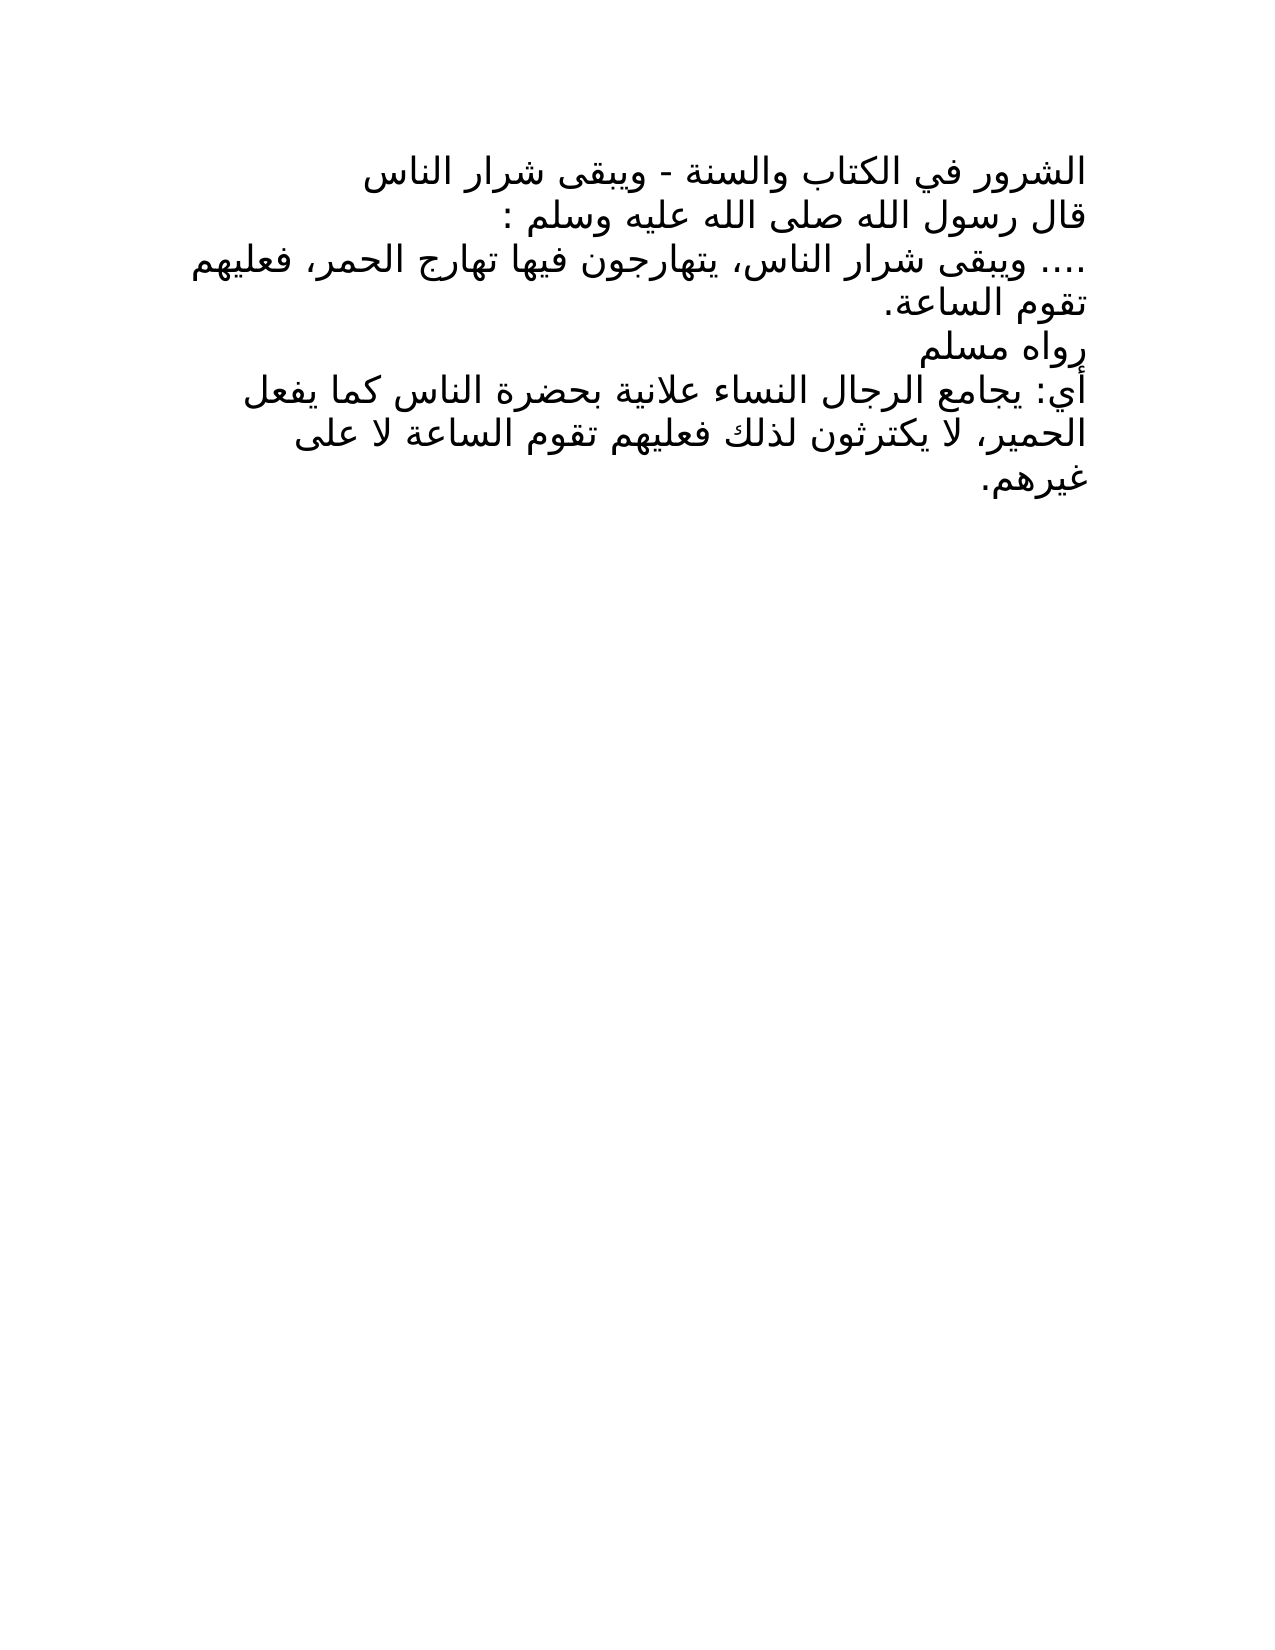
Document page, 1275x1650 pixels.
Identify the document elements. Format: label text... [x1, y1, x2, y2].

text رواه مسلم [187, 324, 1087, 368]
text .... ويبقى شرار الناس، يتهارجون فيها تهارج الحمر، فعليهم تقوم الساعة. [187, 237, 1087, 324]
text قال رسول الله صلى الله عليه وسلم : [187, 194, 1087, 237]
text الشرور في الكتاب والسنة - ويبقى شرار الناس [187, 150, 1087, 194]
text أي: يجامع الرجال النساء علانية بحضرة الناس كما يفعل الحمير، لا يكترثون لذلك فعليهم تقوم الساعة لا على غيرهم. [187, 368, 1087, 499]
